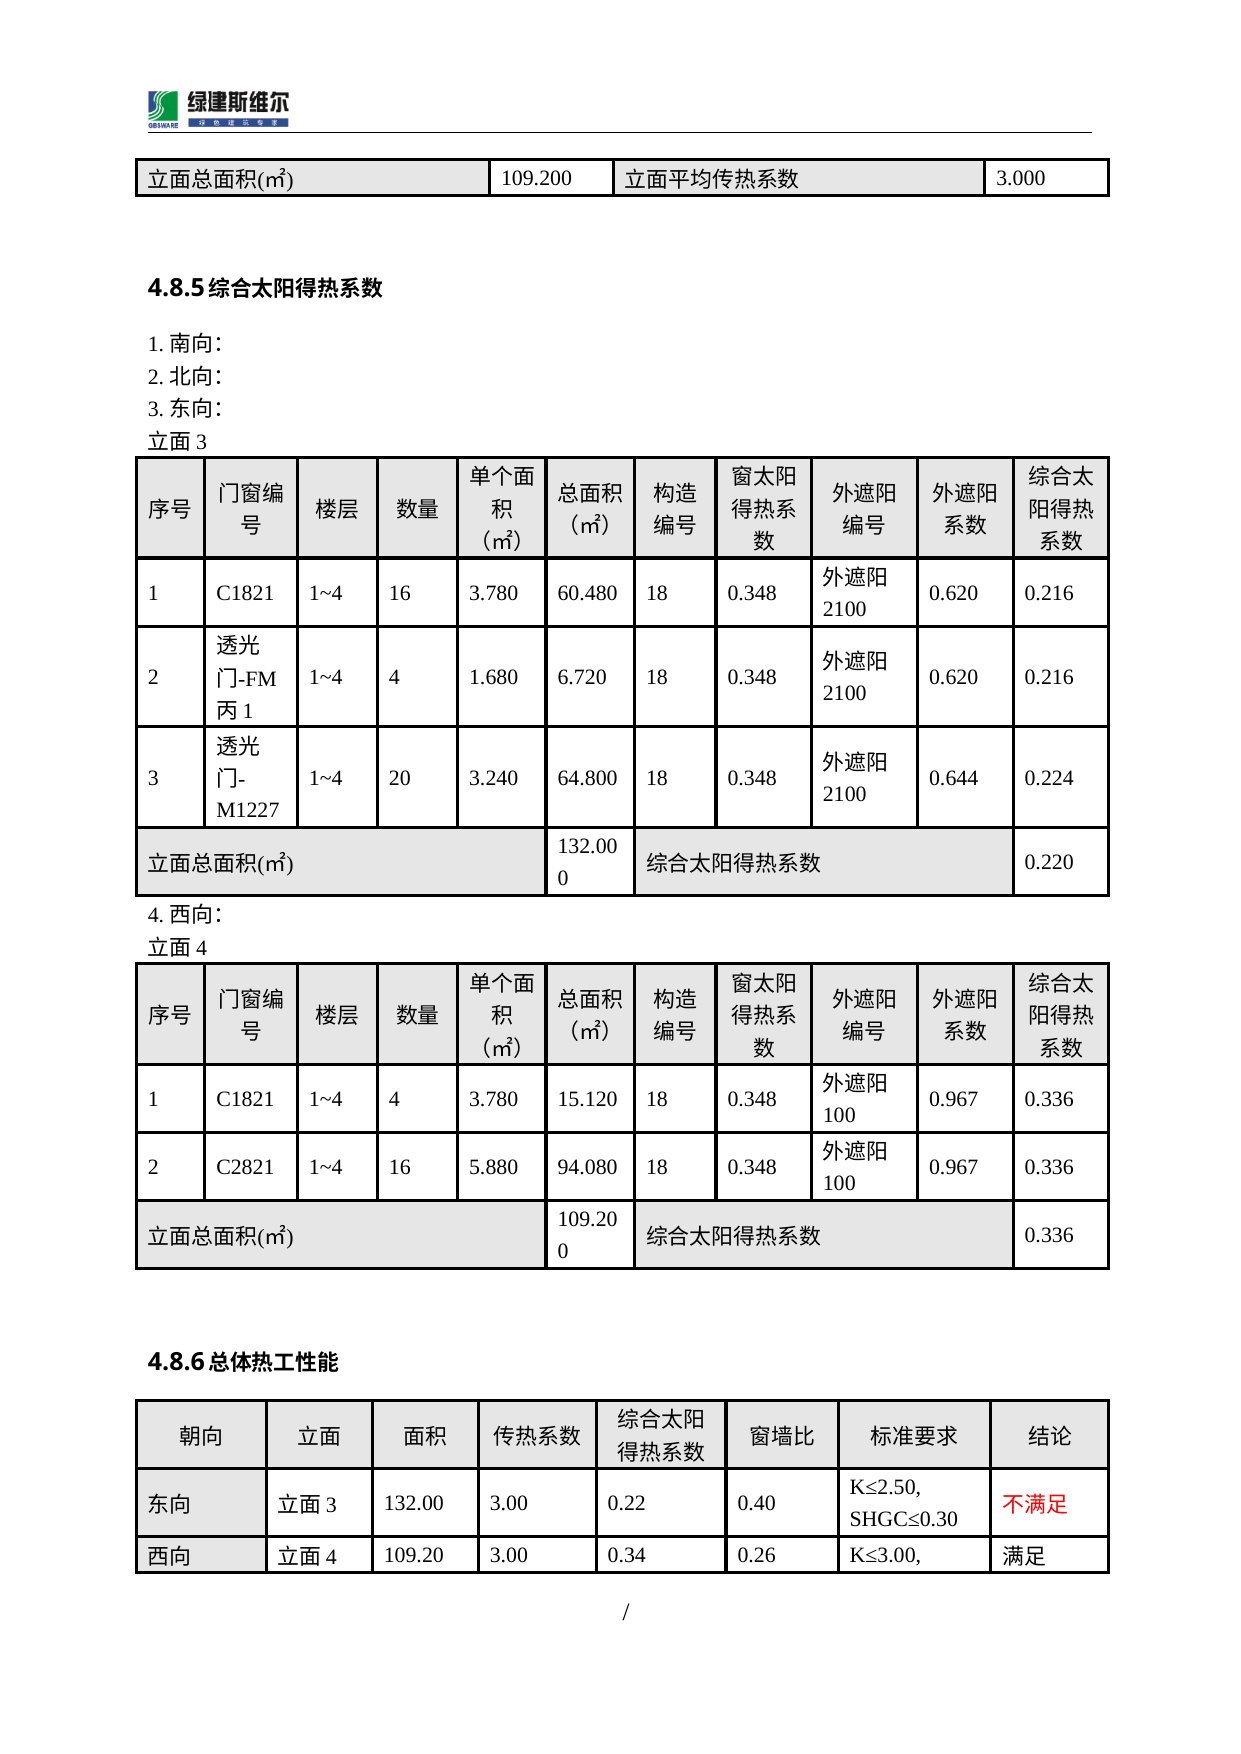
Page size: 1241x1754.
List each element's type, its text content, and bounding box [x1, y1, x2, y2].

table_cell 外遮阳100 [813, 1134, 916, 1199]
table_cell 3.780 [459, 560, 544, 624]
table_cell 3.000 [986, 161, 1107, 194]
table_header 窗太阳得热系数 [718, 965, 810, 1063]
table_header 楼层 [299, 459, 376, 556]
table_header 窗太阳得热系数 [718, 459, 810, 556]
table_cell 18 [636, 728, 714, 826]
table_cell 综合太阳得热系数 [636, 1202, 1012, 1267]
table_header 总面积（㎡） [548, 965, 633, 1063]
text 1. 南向： [148, 326, 1092, 358]
table_cell 94.080 [548, 1134, 633, 1199]
table_cell 立面总面积(㎡) [138, 161, 488, 194]
text 4. 西向： [148, 897, 1092, 929]
table_cell 0.348 [718, 560, 810, 624]
table_cell 4 [379, 628, 456, 725]
table_header 外遮阳编号 [813, 459, 916, 556]
table_cell 60.480 [548, 560, 633, 624]
table_header 序号 [138, 459, 203, 556]
table_cell 1 [138, 1066, 203, 1131]
table_cell 立面平均传热系数 [615, 161, 983, 194]
table_header 构造编号 [636, 459, 714, 556]
table_cell 透光门-FM丙1 [206, 628, 296, 725]
table_cell 不满足 [992, 1470, 1107, 1535]
table_cell 1~4 [299, 628, 376, 725]
table_cell 立面总面积(㎡) [138, 829, 544, 894]
table_cell 综合太阳得热系数 [636, 829, 1012, 894]
table_cell 0.34 [598, 1538, 724, 1571]
table_cell 3.00 [480, 1538, 595, 1571]
table_cell 0.26 [728, 1538, 837, 1571]
table_cell 西向 [138, 1538, 265, 1571]
table_cell 满足 [992, 1538, 1107, 1571]
table_cell 0.967 [919, 1066, 1012, 1131]
table_header 综合太阳得热系数 [1015, 965, 1107, 1063]
table_cell 18 [636, 628, 714, 725]
table_cell C1821 [206, 1066, 296, 1131]
table_header 门窗编号 [206, 965, 296, 1063]
table_cell 立面总面积(㎡) [138, 1202, 544, 1267]
table_cell 18 [636, 1066, 714, 1131]
table_cell 4 [379, 1066, 456, 1131]
table_cell 3 [138, 728, 203, 826]
text 立面3 [148, 423, 1092, 456]
table_cell 0.348 [718, 728, 810, 826]
table_cell 外遮阳2100 [813, 728, 916, 826]
text 2. 北向： [148, 358, 1092, 391]
table_cell 132.00 [374, 1470, 477, 1535]
table_cell 2 [138, 1134, 203, 1199]
table_cell C2821 [206, 1134, 296, 1199]
table_cell K≤2.50, SHGC≤0.30 [840, 1470, 989, 1535]
text 3. 东向： [148, 391, 1092, 423]
table_header 门窗编号 [206, 459, 296, 556]
table_cell 透光门-M1227 [206, 728, 296, 826]
table_header 单个面积（㎡） [459, 965, 544, 1063]
table_cell 64.800 [548, 728, 633, 826]
table_header 立面 [268, 1402, 371, 1467]
table_header 综合太阳得热系数 [1015, 459, 1107, 556]
table_cell 1~4 [299, 728, 376, 826]
table_header 传热系数 [480, 1402, 595, 1467]
table_header 外遮阳系数 [919, 459, 1012, 556]
table_cell 0.620 [919, 628, 1012, 725]
table_cell 16 [379, 560, 456, 624]
table_header 面积 [374, 1402, 477, 1467]
table_cell 外遮阳2100 [813, 560, 916, 624]
table_cell 16 [379, 1134, 456, 1199]
table_header 数量 [379, 459, 456, 556]
table_cell 0.336 [1015, 1134, 1107, 1199]
table_cell 6.720 [548, 628, 633, 725]
table_header 朝向 [138, 1402, 265, 1467]
picture [147, 88, 290, 130]
table_header 楼层 [299, 965, 376, 1063]
table_cell 0.224 [1015, 728, 1107, 826]
table_header 综合太阳得热系数 [598, 1402, 724, 1467]
table_cell 1~4 [299, 1134, 376, 1199]
table_cell 109.20 [374, 1538, 477, 1571]
table_cell 0.348 [718, 1066, 810, 1131]
table_cell 1.680 [459, 628, 544, 725]
table_header 总面积（㎡） [548, 459, 633, 556]
table_cell 18 [636, 560, 714, 624]
table_cell 立面3 [268, 1470, 371, 1535]
table_header 外遮阳系数 [919, 965, 1012, 1063]
table_cell 外遮阳2100 [813, 628, 916, 725]
table_cell 0.220 [1015, 829, 1107, 894]
table_cell 15.120 [548, 1066, 633, 1131]
table_cell 132.000 [548, 829, 633, 894]
table_header 数量 [379, 965, 456, 1063]
table_cell 3.00 [480, 1470, 595, 1535]
table_cell 3.780 [459, 1066, 544, 1131]
table_header 结论 [992, 1402, 1107, 1467]
table_cell 0.348 [718, 628, 810, 725]
table_cell 0.336 [1015, 1066, 1107, 1131]
table_cell 3.240 [459, 728, 544, 826]
table_cell 2 [138, 628, 203, 725]
table_cell 1 [138, 560, 203, 624]
table_header 窗墙比 [728, 1402, 837, 1467]
table_cell 0.216 [1015, 628, 1107, 725]
table_header 标准要求 [840, 1402, 989, 1467]
table_cell 0.336 [1015, 1202, 1107, 1267]
table_cell 1~4 [299, 560, 376, 624]
table_cell C1821 [206, 560, 296, 624]
table_cell 立面4 [268, 1538, 371, 1571]
table_cell 0.22 [598, 1470, 724, 1535]
table_cell 0.967 [919, 1134, 1012, 1199]
table_cell 1~4 [299, 1066, 376, 1131]
table_cell 109.200 [548, 1202, 633, 1267]
table_header 序号 [138, 965, 203, 1063]
table_cell 0.620 [919, 560, 1012, 624]
table_cell 18 [636, 1134, 714, 1199]
table_cell 0.40 [728, 1470, 837, 1535]
text 立面4 [148, 929, 1092, 962]
table_cell 0.644 [919, 728, 1012, 826]
table_cell 东向 [138, 1470, 265, 1535]
table_cell 0.216 [1015, 560, 1107, 624]
table_cell K≤3.00, SHGC≤0.35 [840, 1538, 989, 1571]
table_header 单个面积（㎡） [459, 459, 544, 556]
subtitle 综合太阳得热系数 [148, 254, 1092, 319]
table_cell 5.880 [459, 1134, 544, 1199]
table_cell 109.200 [491, 161, 612, 194]
table_header 构造编号 [636, 965, 714, 1063]
subtitle 总体热工性能 [148, 1328, 1092, 1393]
table_cell 20 [379, 728, 456, 826]
table_header 外遮阳编号 [813, 965, 916, 1063]
table_cell 外遮阳100 [813, 1066, 916, 1131]
table_cell 0.348 [718, 1134, 810, 1199]
